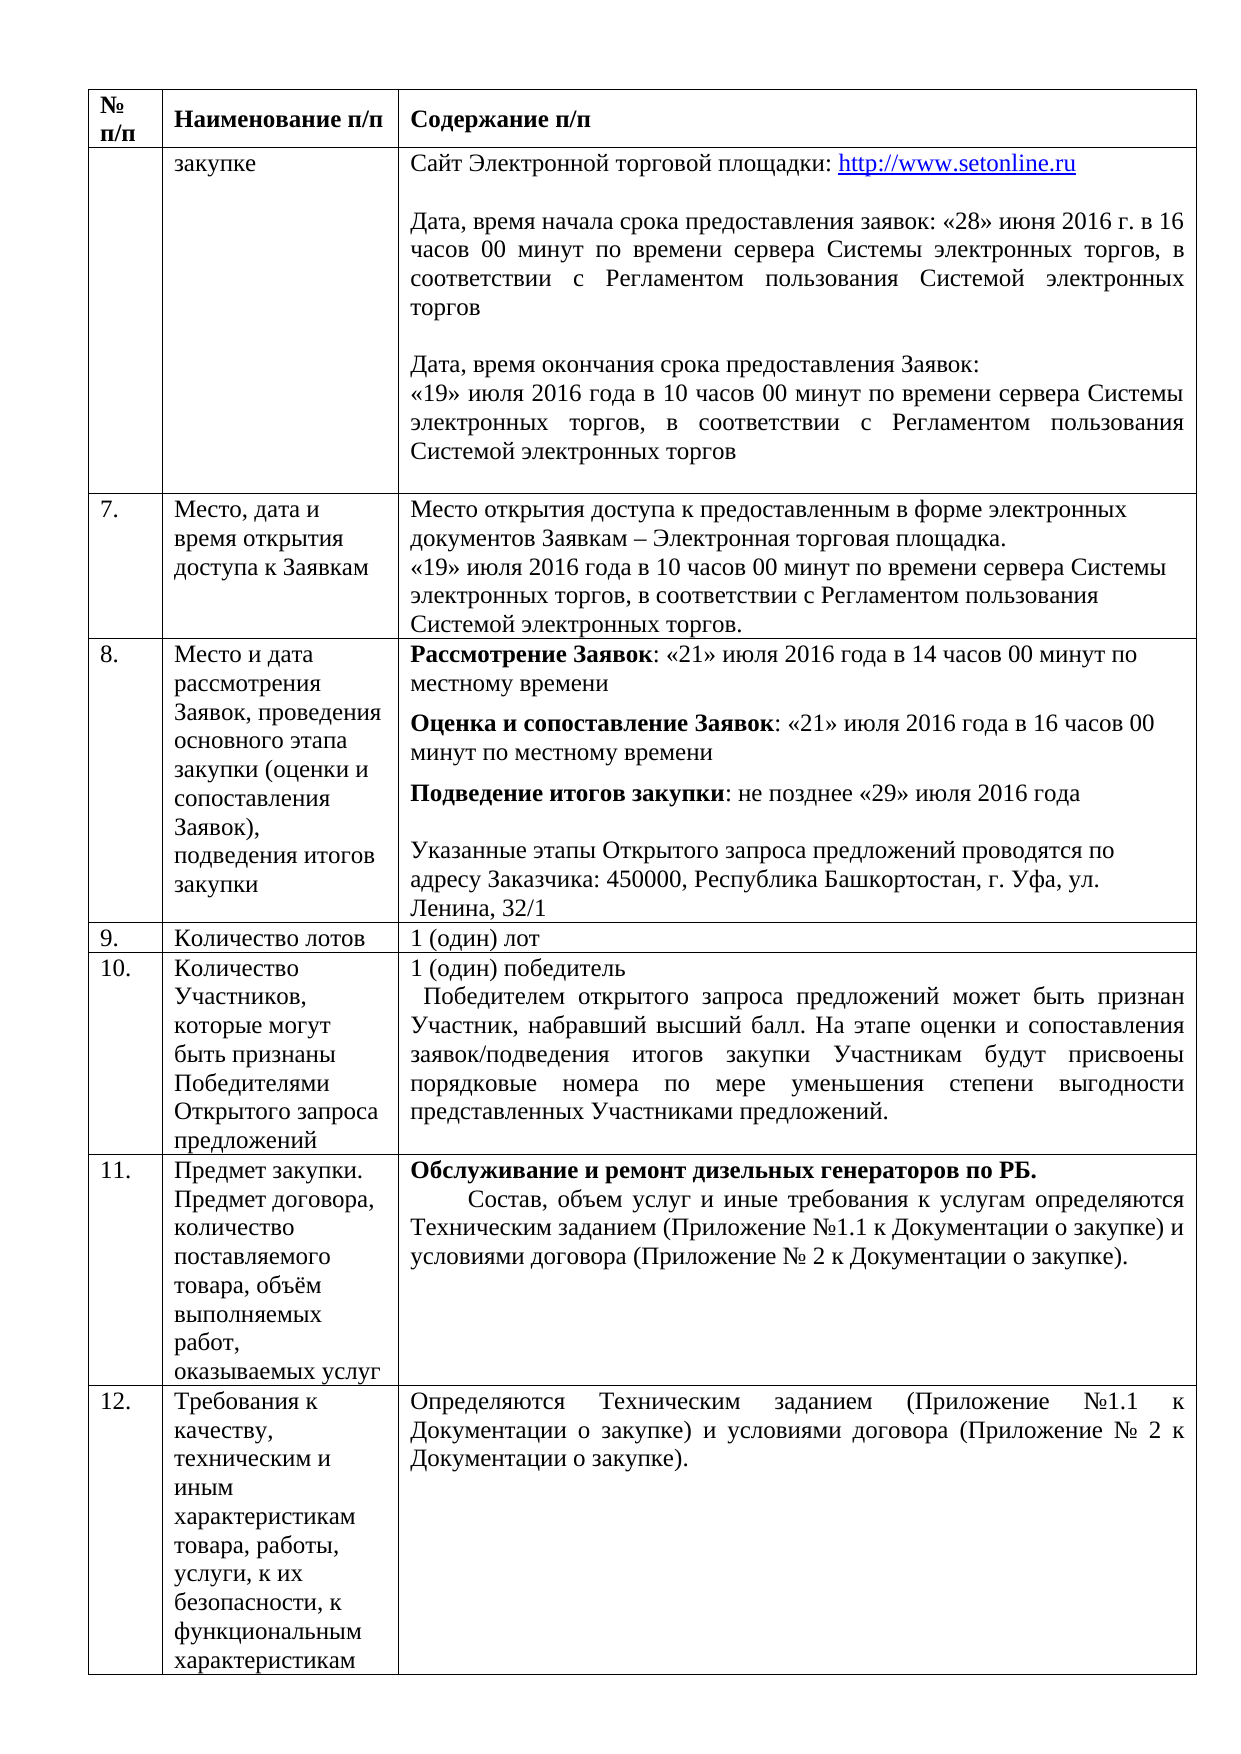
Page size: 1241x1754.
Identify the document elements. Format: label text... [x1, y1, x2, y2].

table_header Содержание п/п [399, 90, 1196, 147]
table_cell Обслуживание и ремонт дизельных генераторов по РБ. Состав, объем услуг и иные требования к услугам определяются Техническим заданием (Приложение №1.1 к Документации о закупке) и условиями договора (Приложение № 2 к Документации о закупке). [399, 1155, 1196, 1385]
table_cell Место открытия доступа к предоставленным в форме электронных документов Заявкам – Электронная торговая площадка. «19» июля 2016 года в 10 часов 00 минут по времени сервера Системы электронных торгов, в соответствии с Регламентом пользования Системой электронных торгов. [399, 494, 1196, 638]
table_cell Рассмотрение Заявок: «21» июля 2016 года в 14 часов 00 минут по местному времени Оценка и сопоставление Заявок: «21» июля 2016 года в 16 часов 00 минут по местному времени Подведение итогов закупки: не позднее «29» июля 2016 года Указанные этапы Открытого запроса предложений проводятся по адресу Заказчика: 450000, Республика Башкортостан, г. Уфа, ул. Ленина, 32/1 [399, 639, 1196, 922]
table_header Наименование п/п [163, 90, 398, 147]
table_cell 1 (один) лот [399, 923, 1196, 952]
table_header № п/п [89, 90, 162, 147]
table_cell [163, 1386, 398, 1673]
table_cell [89, 148, 162, 493]
table_cell Место, дата и время открытия доступа к Заявкам [163, 494, 398, 638]
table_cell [399, 1386, 1196, 1673]
table_cell [89, 1155, 162, 1385]
table_cell [89, 1386, 162, 1673]
table_cell 1 (один) победитель Победителем открытого запроса предложений может быть признан Участник, набравший высший балл. На этапе оценки и сопоставления заявок/подведения итогов закупки Участникам будут присвоены порядковые номера по мере уменьшения степени выгодности представленных Участниками предложений. [399, 953, 1196, 1154]
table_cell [163, 148, 398, 493]
table_cell [89, 953, 162, 1154]
table_cell Количество Участников, которые могут быть признаны Победителями Открытого запроса предложений [163, 953, 398, 1154]
table_cell Место и дата рассмотрения Заявок, проведения основного этапа закупки (оценки и сопоставления Заявок), подведения итогов закупки [163, 639, 398, 922]
table_cell [89, 494, 162, 638]
table_cell [89, 923, 162, 952]
table_cell Количество лотов [163, 923, 398, 952]
table_cell [89, 639, 162, 922]
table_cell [399, 148, 1196, 493]
table_cell Предмет закупки. Предмет договора, количество поставляемого товара, объём выполняемых работ, оказываемых услуг [163, 1155, 398, 1385]
